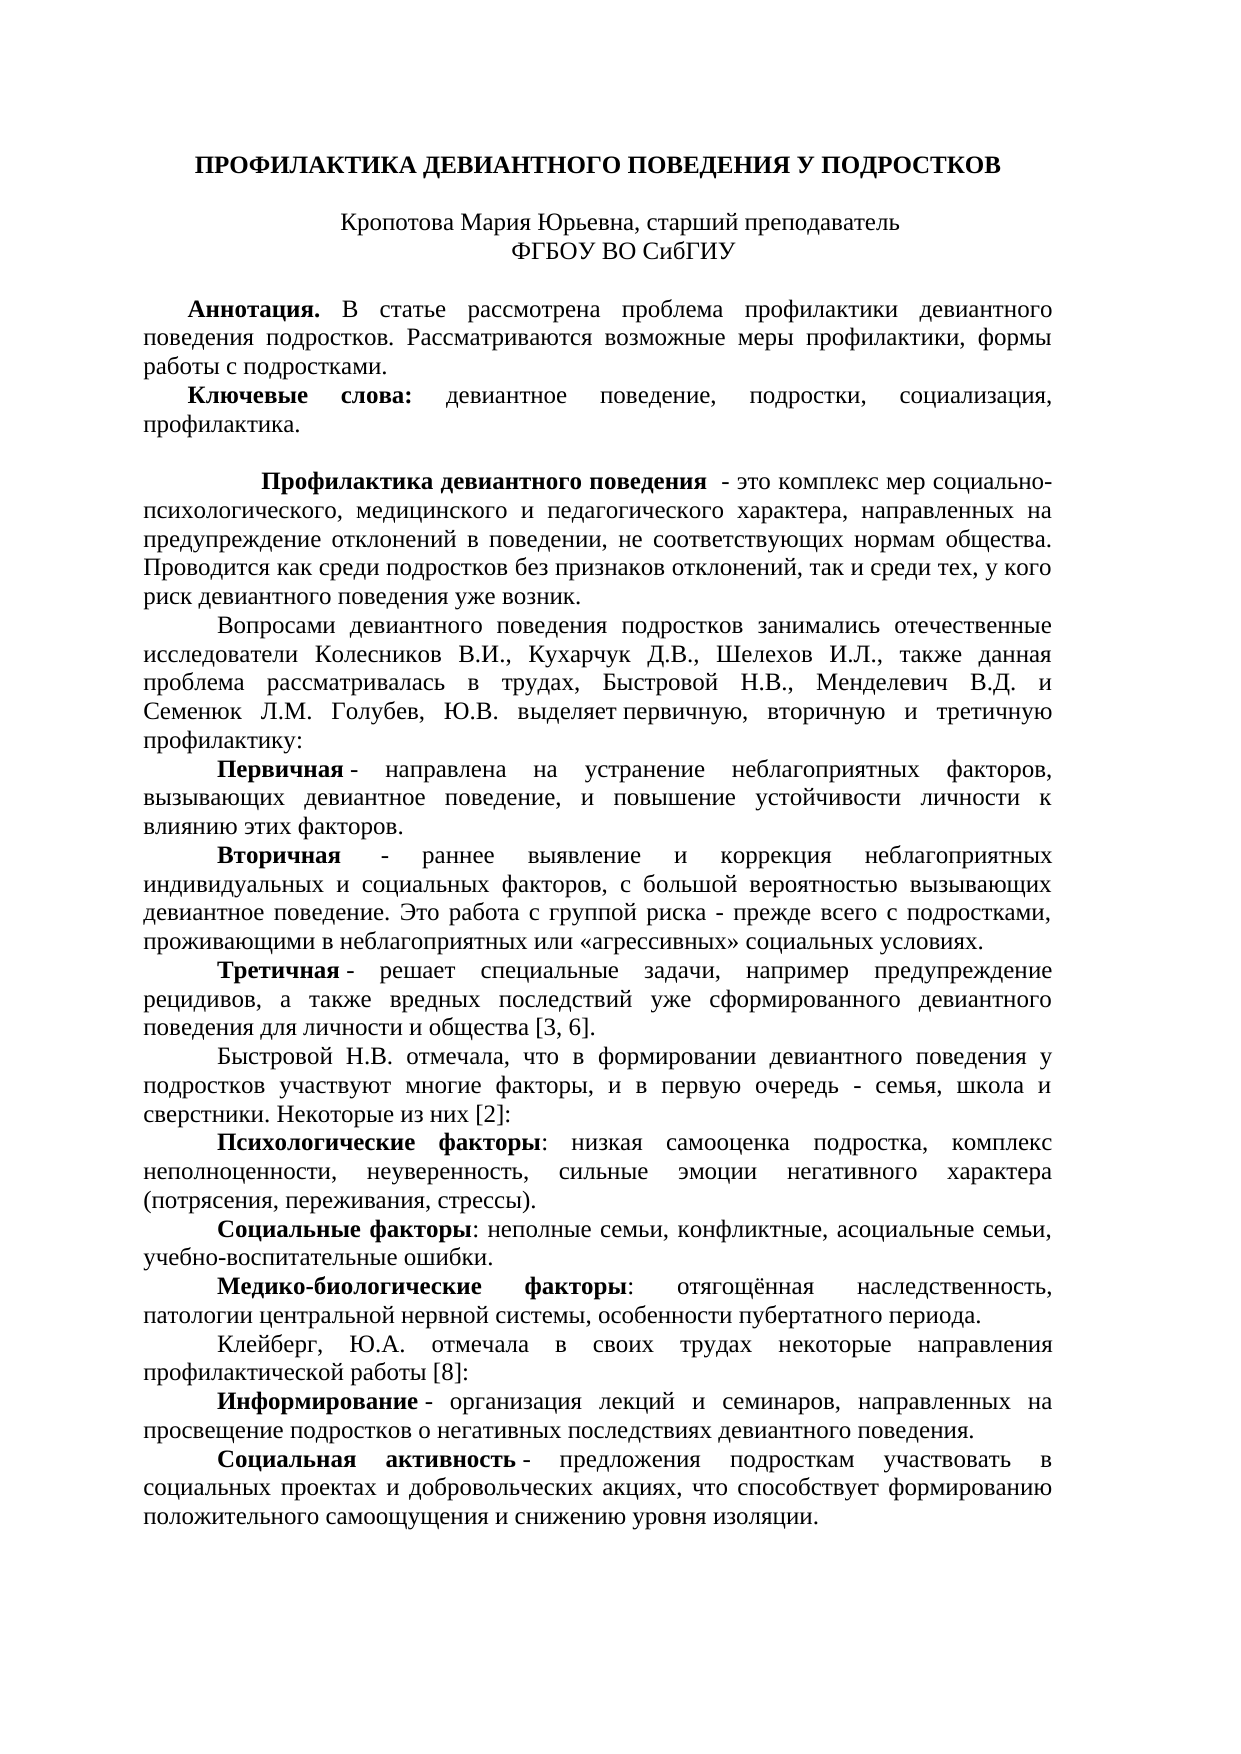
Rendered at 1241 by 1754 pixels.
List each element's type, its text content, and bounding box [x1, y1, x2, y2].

text Кропотова Мария Юрьевна, старший преподаватель [187, 207, 1053, 236]
text Медико-биологические факторы: отягощённая наследственность, патологии центральной нервной системы, особенности пубертатного периода. [143, 1271, 1053, 1329]
text ФГБОУ ВО СибГИУ [187, 236, 1053, 265]
text Профилактика девиантного поведения - это комплекс мер социально-психологического, медицинского и педагогического характера, направленных на предупреждение отклонений в поведении, не соответствующих нормам общества. Проводится как среди подростков без признаков отклонений, так и среди тех, у кого риск девиантного поведения уже возник. [143, 466, 1053, 610]
text Информирование - организация лекций и семинаров, направленных на просвещение подростков о негативных последствиях девиантного поведения. [143, 1386, 1053, 1444]
text Вторичная - раннее выявление и коррекция неблагоприятных индивидуальных и социальных факторов, с большой вероятностью вызывающих девиантное поведение. Это работа с группой риска - прежде всего с подростками, проживающими в неблагоприятных или «агрессивных» социальных условиях. [143, 840, 1053, 955]
text ПРОФИЛАКТИКА ДЕВИАНТНОГО ПОВЕДЕНИЯ У ПОДРОСТКОВ [143, 150, 1053, 179]
text Третичная - решает специальные задачи, например предупреждение рецидивов, а также вредных последствий уже сформированного девиантного поведения для личности и общества [3, 6]. [143, 955, 1053, 1041]
text Психологические факторы: низкая самооценка подростка, комплекс неполноценности, неуверенность, сильные эмоции негативного характера (потрясения, переживания, стрессы). [143, 1127, 1053, 1214]
text Ключевые слова: девиантное поведение, подростки, социализация, профилактика. [143, 380, 1053, 437]
text Клейберг, Ю.А. отмечала в своих трудах некоторые направления профилактической работы [8]: [143, 1329, 1053, 1386]
text Быстровой Н.В. отмечала, что в формировании девиантного поведения у подростков участвуют многие факторы, и в первую очередь - семья, школа и сверстники. Некоторые из них [2]: [143, 1041, 1053, 1127]
text Первичная - направлена на устранение неблагоприятных факторов, вызывающих девиантное поведение, и повышение устойчивости личности к влиянию этих факторов. [143, 754, 1053, 840]
text Аннотация. В статье рассмотрена проблема профилактики девиантного поведения подростков. Рассматриваются возможные меры профилактики, формы работы с подростками. [143, 294, 1053, 380]
text Социальные факторы: неполные семьи, конфликтные, асоциальные семьи, учебно-воспитательные ошибки. [143, 1214, 1053, 1271]
text Социальная активность - предложения подросткам участвовать в социальных проектах и добровольческих акциях, что способствует формированию положительного самоощущения и снижению уровня изоляции. [143, 1444, 1053, 1530]
text Вопросами девиантного поведения подростков занимались отечественные исследователи Колесников В.И., Кухарчук Д.В., Шелехов И.Л., также данная проблема рассматривалась в трудах, Быстровой Н.В., Менделевич В.Д. и Семенюк Л.М. Голубев, Ю.В. выделяет первичную, вторичную и третичную профилактику: [143, 610, 1053, 754]
